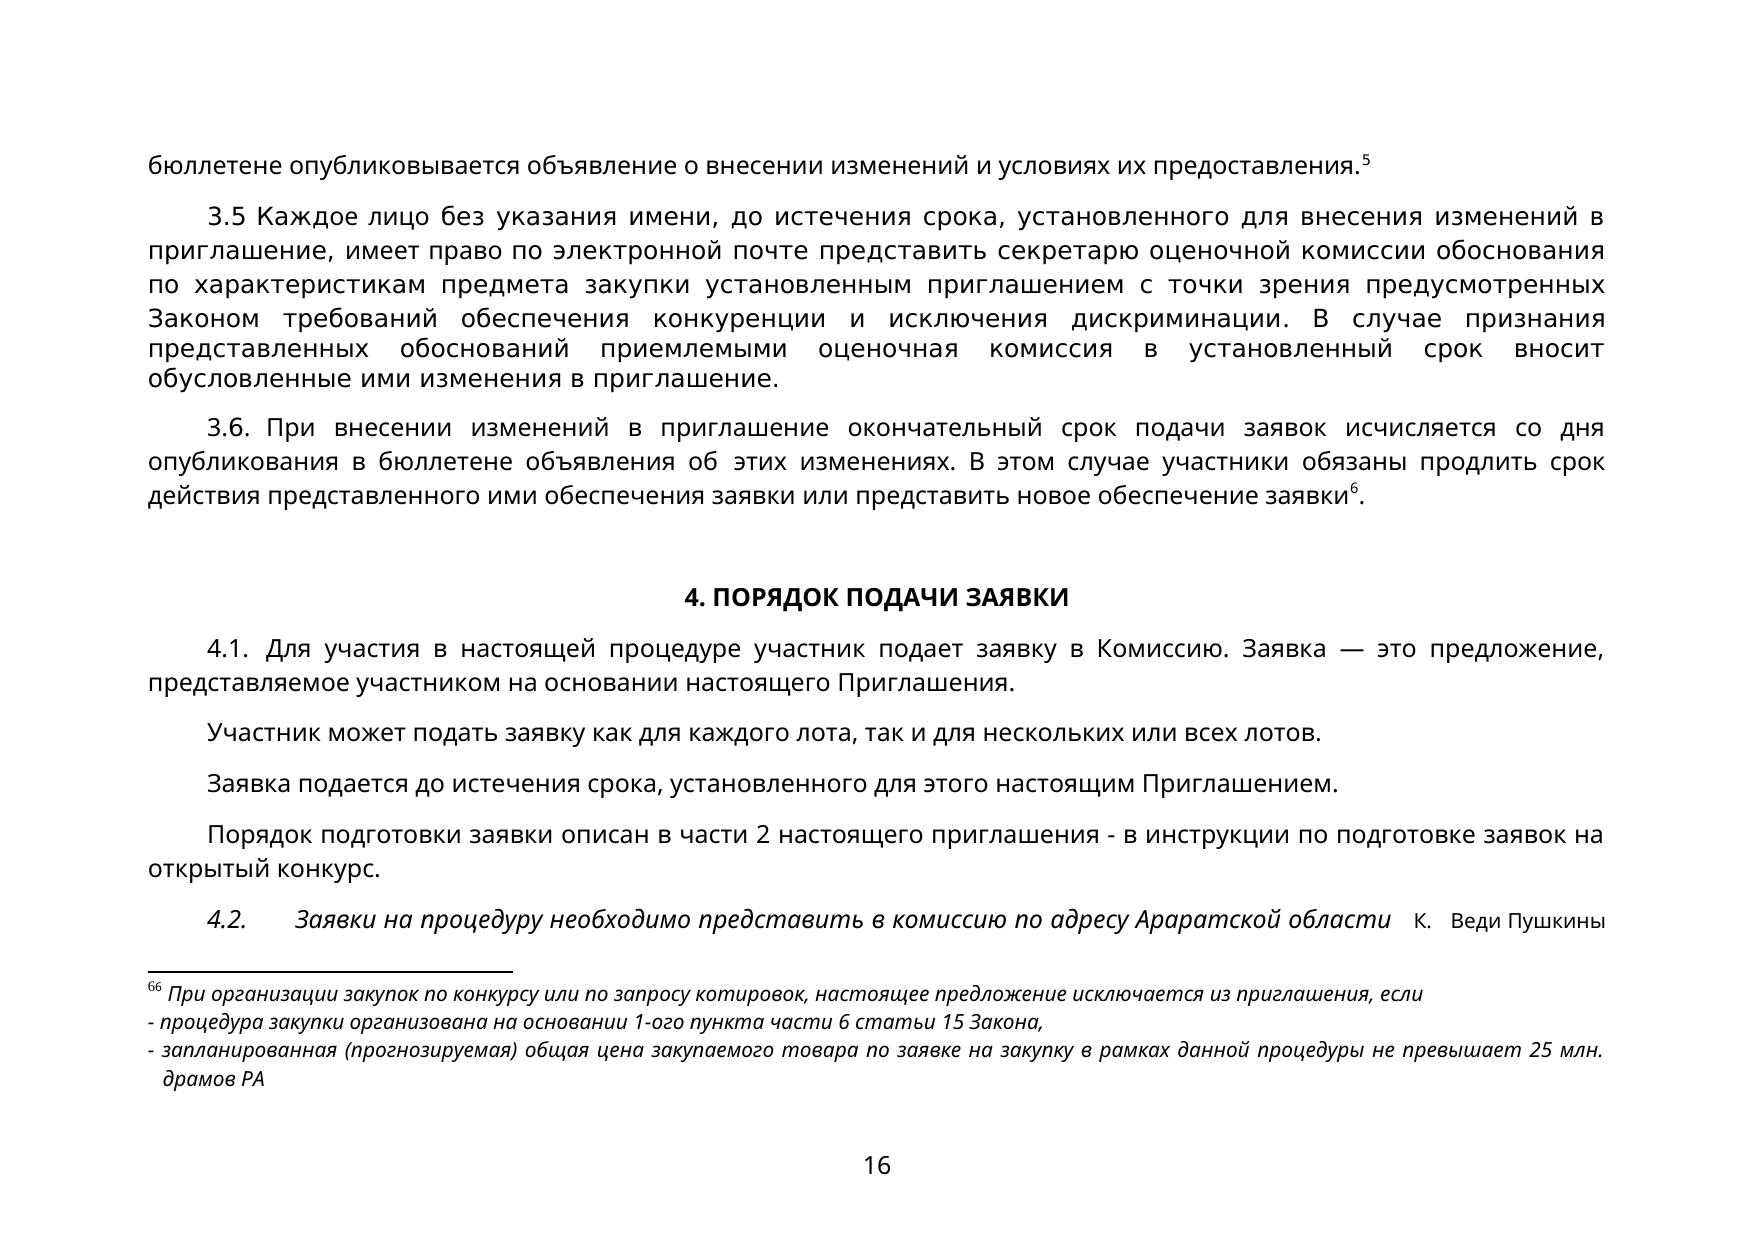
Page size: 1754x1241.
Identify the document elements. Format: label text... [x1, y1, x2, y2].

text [148, 901, 1606, 935]
text 3.5 Каждое лицо без указания имени, до истечения срока, установленного для внесения изменений в приглашение, имеет право по электронной почте представить секретарю оценочной комиссии обоснования по характеристикам предмета закупки установленным приглашением с точки зрения предусмотренных Законом требований обеспечения конкуренции и исключения дискриминации. В случае признания представленных обоснований приемлемыми оценочная комиссия в установленный срок вносит обусловленные ими изменения в приглашение. [148, 198, 1606, 393]
text Участник может подать заявку как для каждого лота, так и для нескольких или всех лотов. [148, 715, 1606, 749]
text Порядок подготовки заявки описан в части 2 настоящего приглашения - в инструкции по подготовке заявок на открытый конкурс. [148, 816, 1606, 884]
text 4.1. Для участия в настоящей процедуре участник подает заявку в Комиссию. Заявка — это предложение, представляемое участником на основании настоящего Приглашения. [148, 630, 1606, 698]
text Заявка подается до истечения срока, установленного для этого настоящим Приглашением. [148, 766, 1606, 800]
text 4. ПОРЯДОК ПОДАЧИ ЗАЯВКИ [148, 579, 1606, 613]
text 3.4. В приглашение могут быть внесены изменения минимум за пять календарных дней до истечения окончательного срока подачи заявок. В течение трех календарных дней, следующих за днем внесения изменения, в бюллетене опубликовывается объявление о внесении изменений и условиях их предоставления.5 [148, 148, 1606, 182]
text 3.6. При внесении изменений в приглашение окончательный срок подачи заявок исчисляется со дня опубликования в бюллетене объявления об этих изменениях. В этом случае участники обязаны продлить срок действия представленного ими обеспечения заявки или представить новое обеспечение заявки6. [148, 410, 1606, 512]
